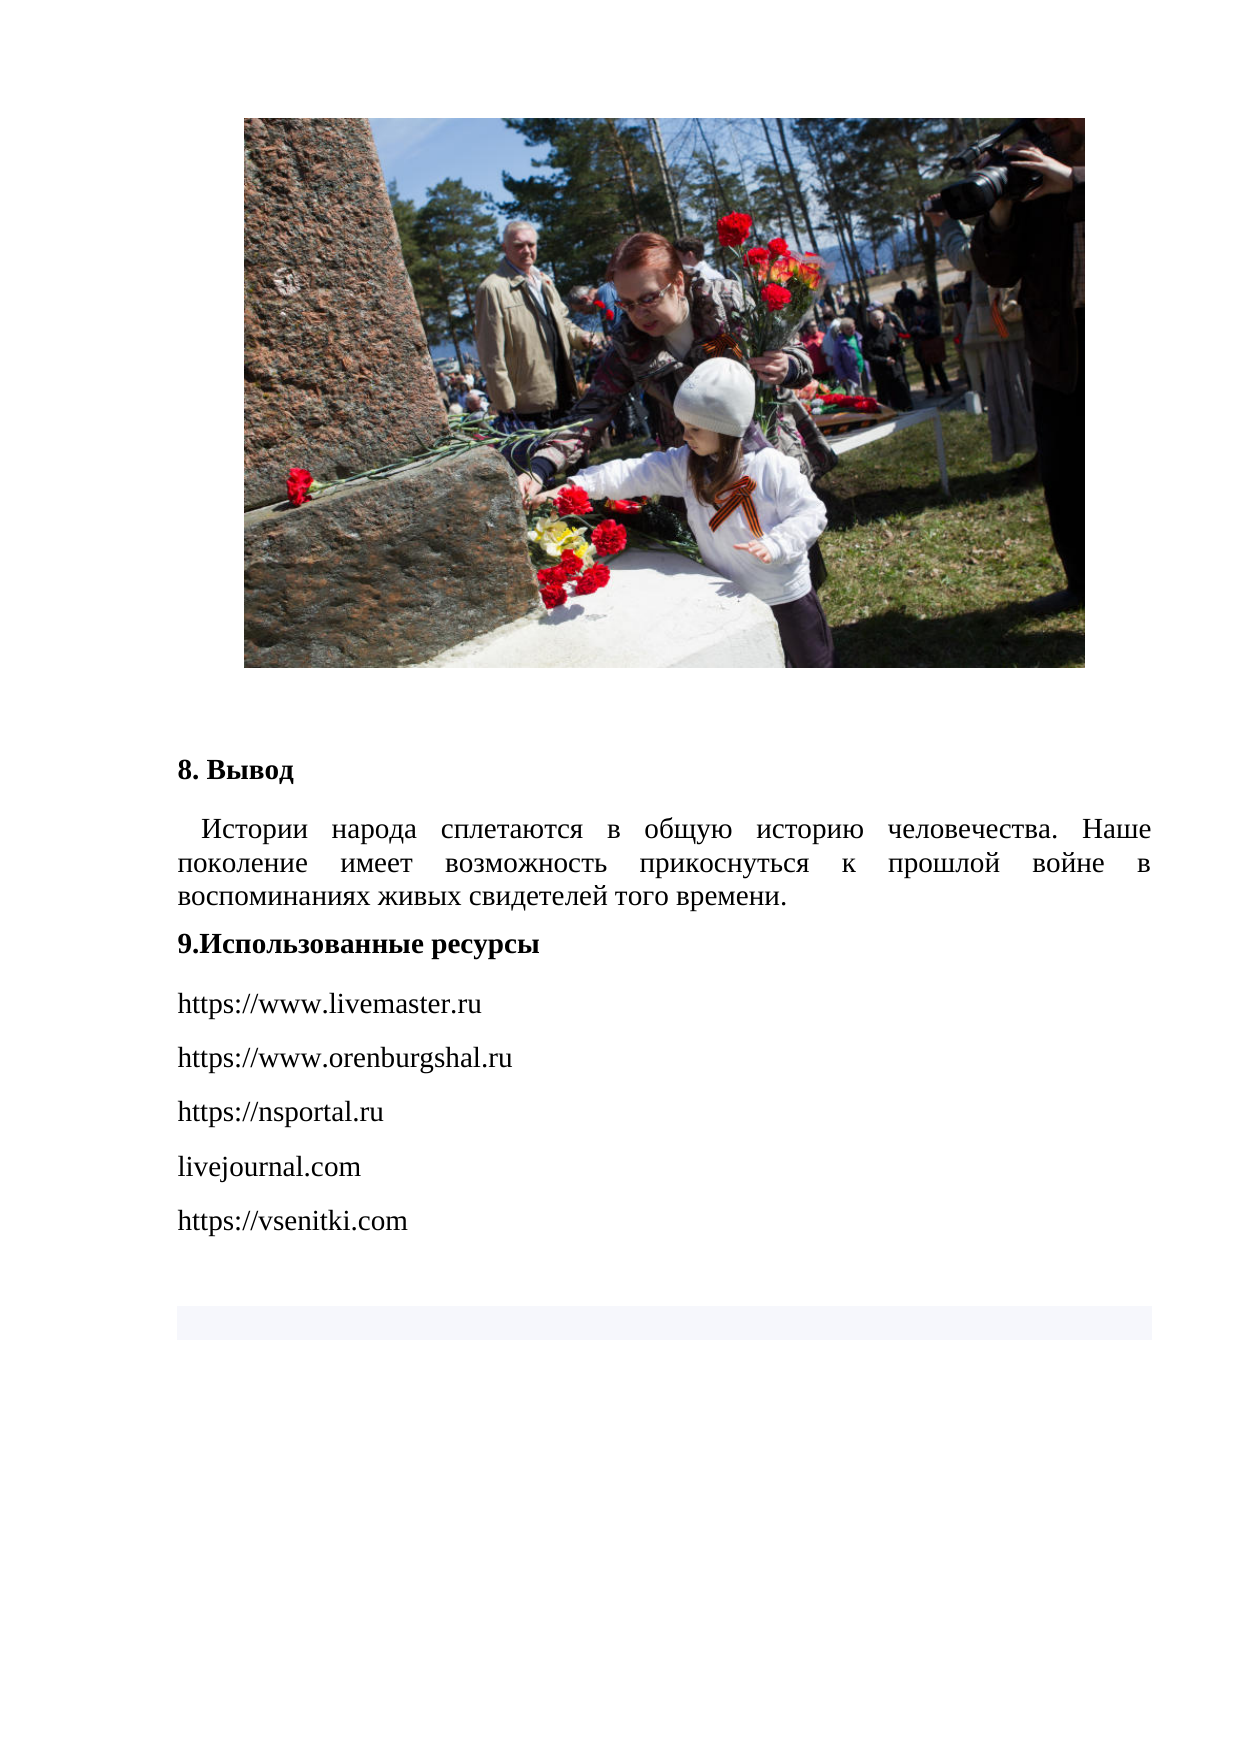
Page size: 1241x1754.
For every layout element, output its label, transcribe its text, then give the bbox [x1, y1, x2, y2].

text https://www.orenburgshal.ru [177, 1040, 1152, 1074]
picture [244, 118, 1085, 668]
text https://www.livemaster.ru [177, 986, 1152, 1019]
text 8. Вывод [177, 752, 1152, 786]
text https://nsportal.ru [177, 1094, 1152, 1128]
text Истории народа сплетаются в общую историю человечества. Наше поколение имеет возможность прикоснуться к прошлой войне в воспоминаниях живых свидетелей того времени. [177, 811, 1152, 912]
text 9.Использованные ресурсы [177, 926, 1152, 960]
text https://vsenitki.com [177, 1203, 1152, 1237]
text livejournal.com [177, 1149, 1152, 1182]
